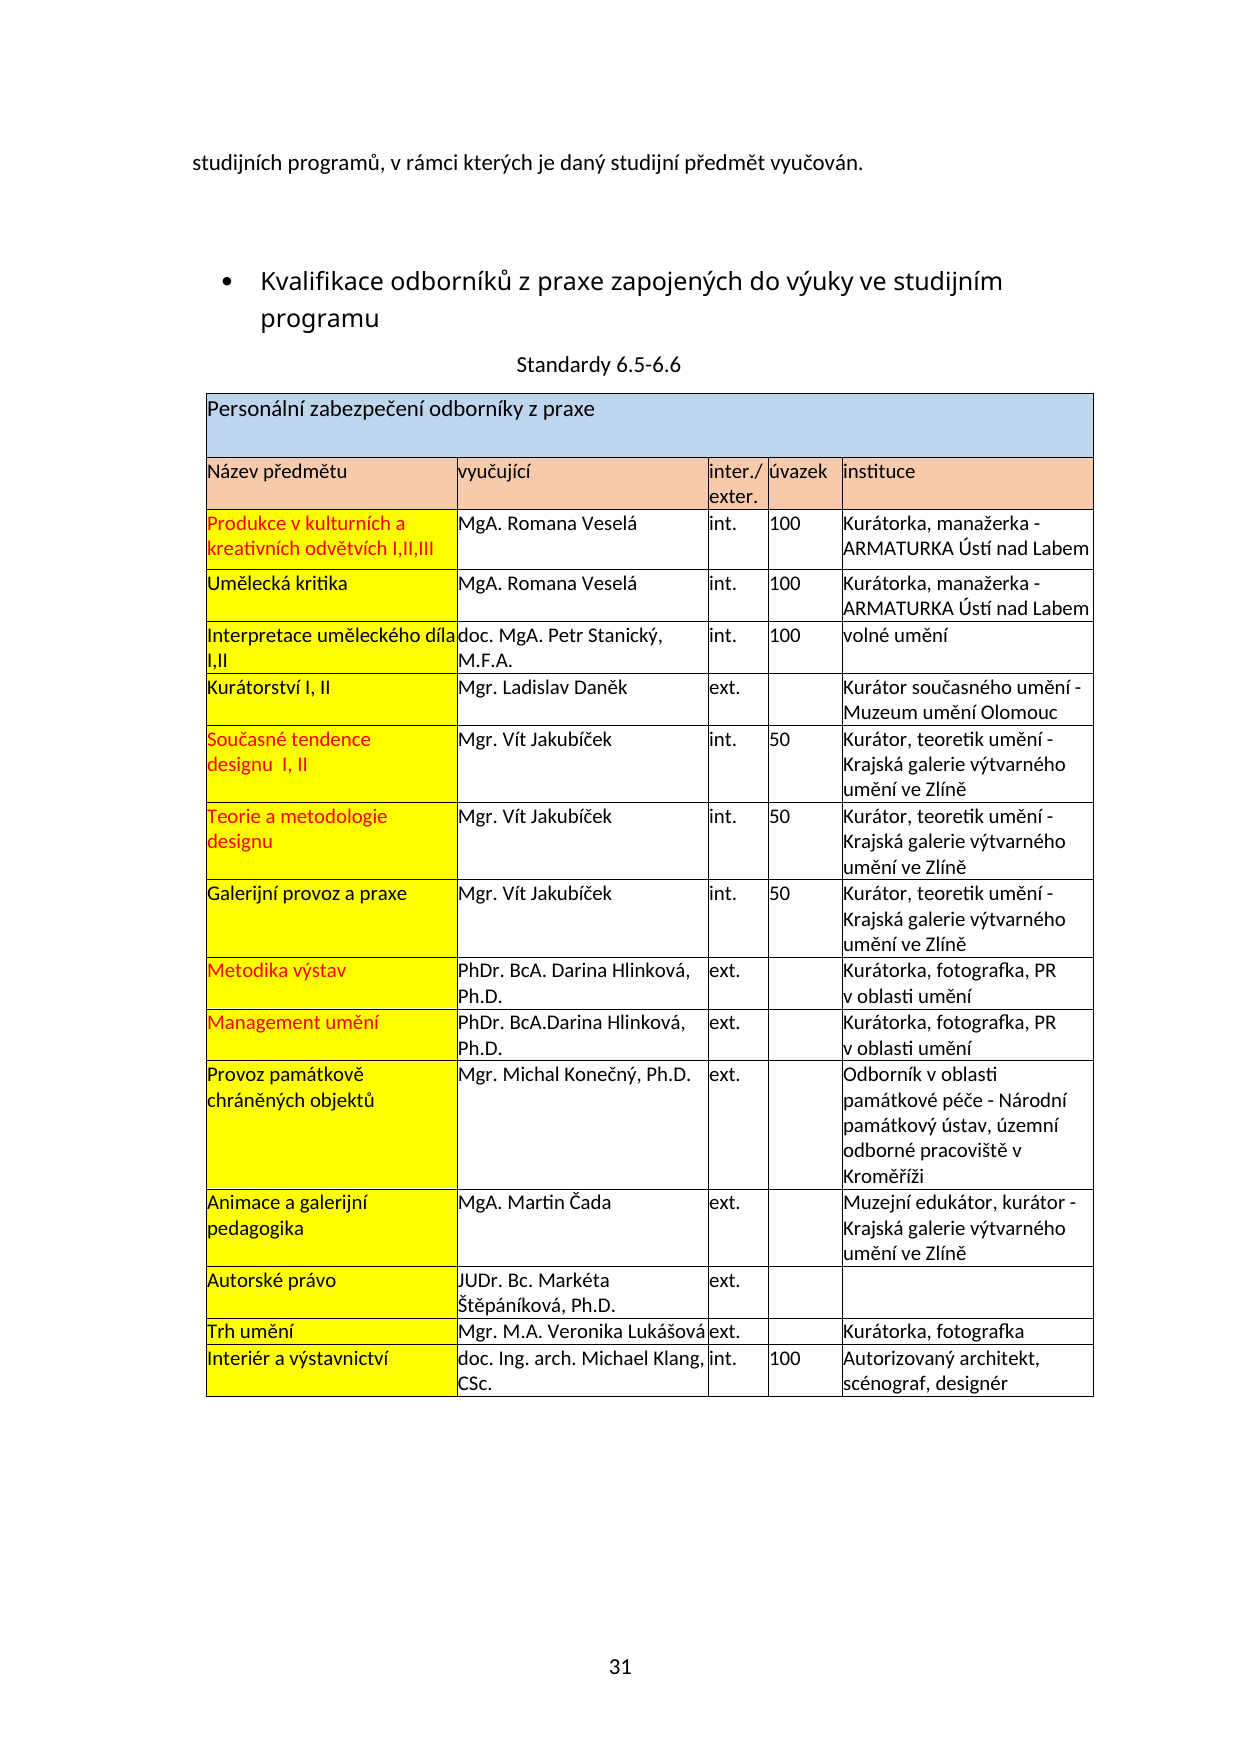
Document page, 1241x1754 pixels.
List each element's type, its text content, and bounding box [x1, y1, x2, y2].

table_cell ext. [709, 1267, 768, 1318]
table_cell volné umění [843, 622, 1093, 673]
table_cell Metodika výstav [207, 958, 457, 1008]
table_cell ext. [709, 1061, 768, 1188]
table_cell Odborník v oblasti památkové péče - Národní památkový ústav, územní odborné pracoviště v Kroměříži [843, 1061, 1093, 1188]
table_cell Interpretace uměleckého díla I,II [207, 622, 457, 673]
table_cell doc. Ing. arch. Michael Klang, CSc. [458, 1345, 708, 1396]
table_cell Teorie a metodologie designu [207, 803, 457, 879]
table_cell Kurátorka, fotografka, PR v oblasti umění [843, 958, 1093, 1008]
table_cell 50 [769, 880, 842, 957]
table_cell [769, 1319, 842, 1344]
table_cell Mgr. M.A. Veronika Lukášová [458, 1319, 708, 1344]
table_cell Kurátorka, fotografka [843, 1319, 1093, 1344]
table_cell Galerijní provoz a praxe [207, 880, 457, 957]
table_cell 100 [769, 510, 842, 569]
table_cell ext. [709, 1010, 768, 1060]
table_cell int. [709, 570, 768, 621]
table_cell int. [709, 803, 768, 879]
table_cell inter./exter. [709, 458, 768, 509]
table_cell Současné tendence designu I, II [207, 726, 457, 802]
table_cell [769, 1267, 842, 1318]
table_cell Název předmětu [207, 458, 457, 509]
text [192, 148, 1093, 176]
table_cell 100 [769, 570, 842, 621]
table_cell JUDr. Bc. Markéta Štěpáníková, Ph.D. [458, 1267, 708, 1318]
table_header Personální zabezpečení odborníky z praxe [207, 394, 1093, 457]
table_cell [769, 674, 842, 725]
table_cell MgA. Romana Veselá [458, 570, 708, 621]
table_cell Mgr. Vít Jakubíček [458, 803, 708, 879]
table_cell Kurátor, teoretik umění -Krajská galerie výtvarného umění ve Zlíně [843, 803, 1093, 879]
table_cell ext. [709, 958, 768, 1008]
table_cell [769, 1061, 842, 1188]
table_cell [769, 958, 842, 1008]
table_cell vyučující [458, 458, 708, 509]
table_cell Mgr. Michal Konečný, Ph.D. [458, 1061, 708, 1188]
table_cell ext. [709, 1319, 768, 1344]
table_cell Kurátor, teoretik umění - Krajská galerie výtvarného umění ve Zlíně [843, 726, 1093, 802]
table_cell Produkce v kulturních a kreativních odvětvích I,II,III [207, 510, 457, 569]
table_cell Kurátorství I, II [207, 674, 457, 725]
table_cell ext. [709, 674, 768, 725]
table_cell MgA. Romana Veselá [458, 510, 708, 569]
table_cell Trh umění [207, 1319, 457, 1344]
table_cell 100 [769, 622, 842, 673]
table_cell int. [709, 510, 768, 569]
table_cell Interiér a výstavnictví [207, 1345, 457, 1396]
table_cell int. [709, 1345, 768, 1396]
table_cell 100 [769, 1345, 842, 1396]
table_cell doc. MgA. Petr Stanický, M.F.A. [458, 622, 708, 673]
table_cell [769, 1010, 842, 1060]
table_cell Muzejní edukátor, kurátor - Krajská galerie výtvarného umění ve Zlíně [843, 1190, 1093, 1266]
table_cell int. [709, 726, 768, 802]
table_cell instituce [843, 458, 1093, 509]
subtitle Kvalifikace odborníků z praxe zapojených do výuky ve studijním programu [223, 264, 1093, 335]
table_cell Umělecká kritika [207, 570, 457, 621]
table_cell int. [709, 880, 768, 957]
table_cell úvazek [769, 458, 842, 509]
table_cell Kurátorka, manažerka - ARMATURKA Ústí nad Labem [843, 570, 1093, 621]
table_cell int. [709, 622, 768, 673]
table_cell ext. [709, 1190, 768, 1266]
table_cell Kurátorka, fotografka, PR v oblasti umění [843, 1010, 1093, 1060]
table_cell PhDr. BcA. Darina Hlinková, Ph.D. [458, 958, 708, 1008]
table_cell Autorské právo [207, 1267, 457, 1318]
table_cell Kurátor současného umění - Muzeum umění Olomouc [843, 674, 1093, 725]
table_cell Provoz památkově chráněných objektů [207, 1061, 457, 1188]
table_cell Management umění [207, 1010, 457, 1060]
table_cell Mgr. Ladislav Daněk [458, 674, 708, 725]
table_cell Kurátorka, manažerka -ARMATURKA Ústí nad Labem [843, 510, 1093, 569]
table_cell [769, 1190, 842, 1266]
table_cell 50 [769, 803, 842, 879]
table_cell Animace a galerijní pedagogika [207, 1190, 457, 1266]
table_cell Mgr. Vít Jakubíček [458, 726, 708, 802]
table_cell Autorizovaný architekt, scénograf, designér [843, 1345, 1093, 1396]
table_cell MgA. Martin Čada [458, 1190, 708, 1266]
table_cell 50 [769, 726, 842, 802]
table_cell Mgr. Vít Jakubíček [458, 880, 708, 957]
table_cell [843, 1267, 1093, 1318]
table_cell PhDr. BcA.Darina Hlinková, Ph.D. [458, 1010, 708, 1060]
text Standardy 6.5-6.6 [148, 350, 1093, 378]
table_cell Kurátor, teoretik umění -Krajská galerie výtvarného umění ve Zlíně [843, 880, 1093, 957]
